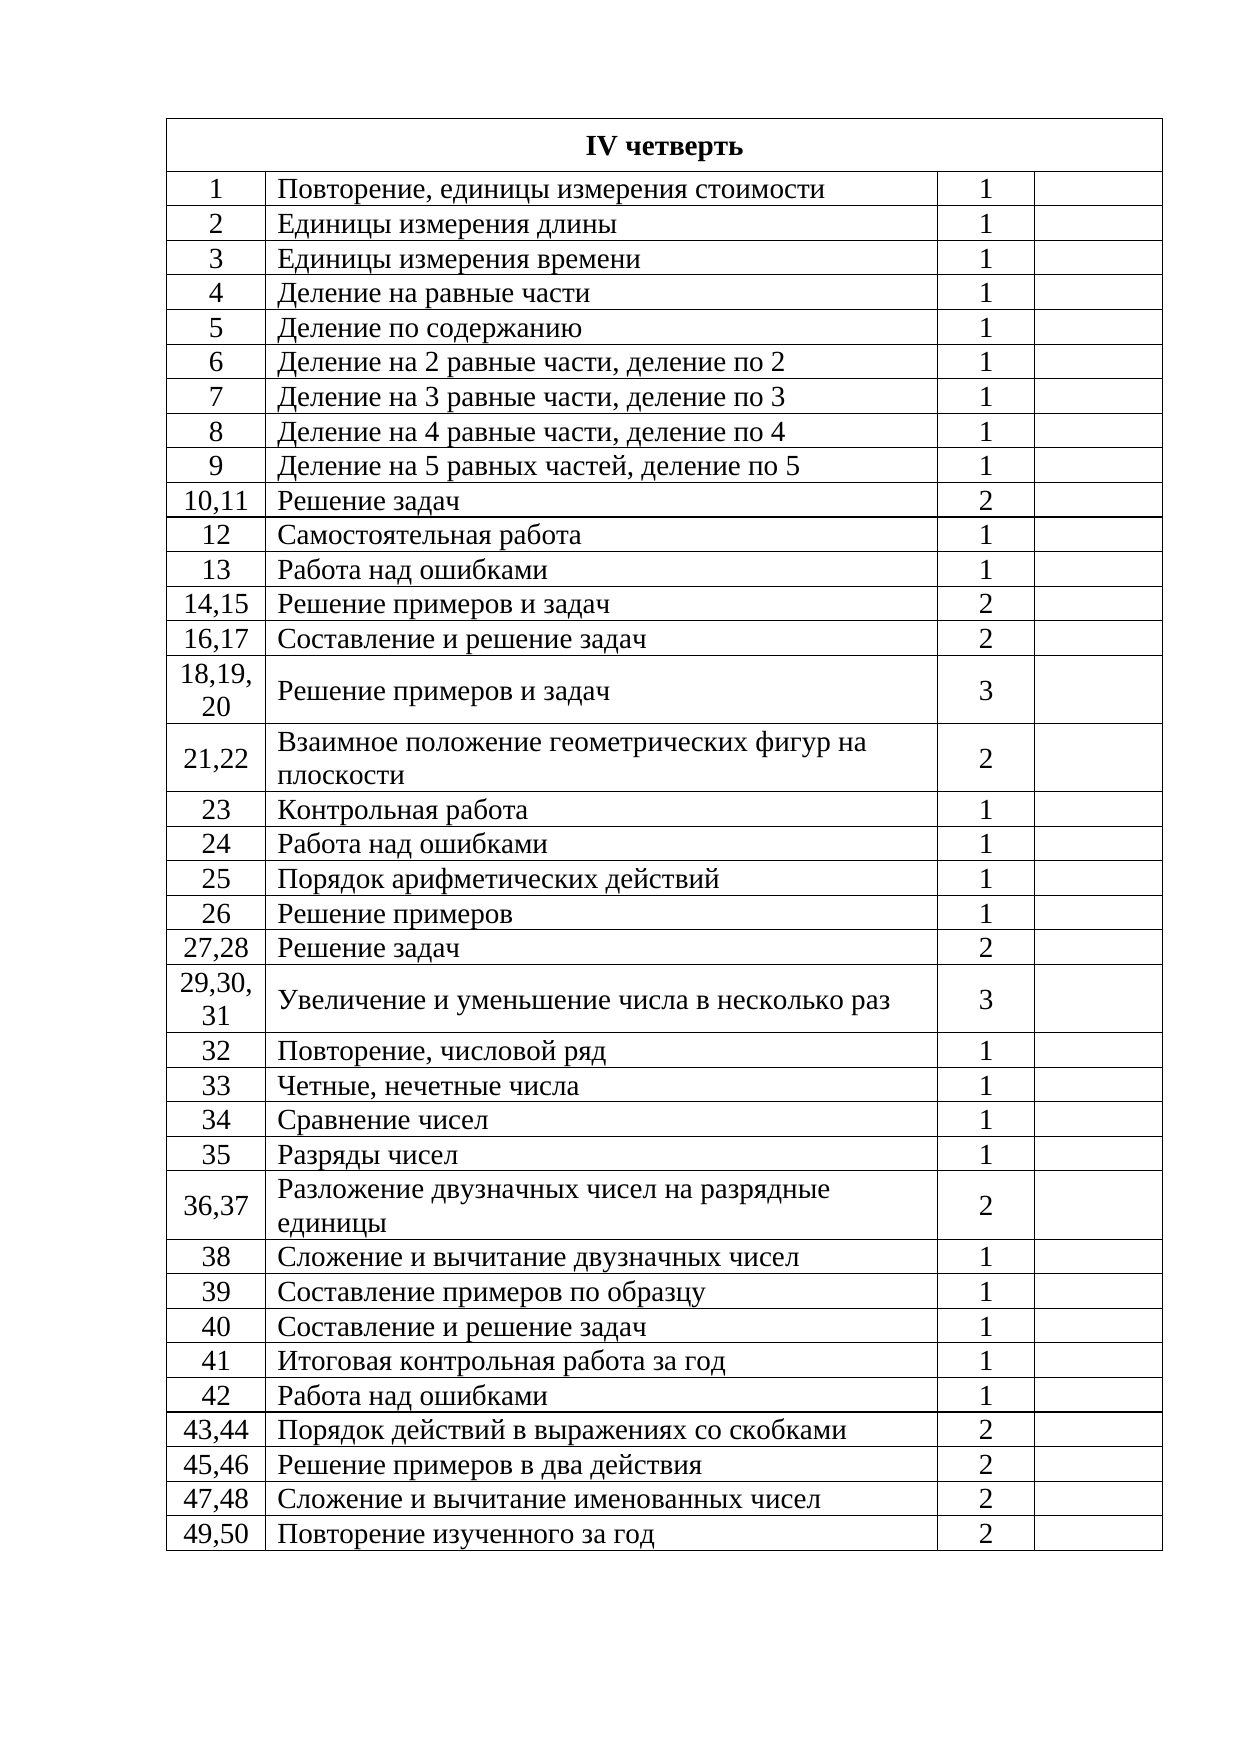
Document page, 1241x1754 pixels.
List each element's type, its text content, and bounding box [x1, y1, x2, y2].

table_cell [1035, 1378, 1162, 1411]
table_cell [1035, 379, 1162, 413]
table_cell [1035, 1171, 1162, 1238]
table_cell [1035, 1447, 1162, 1481]
table_cell [1035, 1516, 1162, 1550]
table_cell [1035, 448, 1162, 482]
table_cell IV четверть [167, 119, 1162, 171]
table_cell Работа над ошибками [266, 552, 937, 586]
table_cell [1035, 1068, 1162, 1101]
table_cell 7 [167, 379, 265, 413]
table_cell Составление и решение задач [266, 621, 937, 655]
table_cell [1035, 172, 1162, 205]
table_cell Сложение и вычитание двузначных чисел [266, 1240, 937, 1273]
table_cell Разложение двузначных чисел на разрядные единицы [266, 1171, 937, 1238]
table_cell 42 [167, 1378, 265, 1411]
table_cell 3 [938, 965, 1034, 1032]
table_cell 41 [167, 1343, 265, 1377]
table_cell [1035, 1240, 1162, 1273]
table_cell [1035, 587, 1162, 620]
table_cell 29,30, 31 [167, 965, 265, 1032]
table_cell [1035, 827, 1162, 860]
table_cell Решение примеров и задач [266, 656, 937, 723]
table_cell 25 [167, 861, 265, 895]
table_cell [1035, 275, 1162, 309]
table_cell 13 [167, 552, 265, 586]
table_cell [1035, 965, 1162, 1032]
table_cell 3 [938, 656, 1034, 723]
table_cell Составление и решение задач [266, 1309, 937, 1342]
table_cell 36,37 [167, 1171, 265, 1238]
table_cell 1 [938, 379, 1034, 413]
table_cell [1035, 414, 1162, 447]
table_cell 1 [938, 345, 1034, 378]
table_cell Решение задач [266, 483, 937, 516]
table_cell 47,48 [167, 1482, 265, 1515]
table_cell [1035, 1343, 1162, 1377]
table_cell Решение примеров в два действия [266, 1447, 937, 1481]
table_cell 1 [938, 1274, 1034, 1308]
table_cell [1035, 861, 1162, 895]
table_cell Порядок действий в выражениях со скобками [266, 1413, 937, 1446]
table_cell 1 [938, 275, 1034, 309]
table_cell Разряды чисел [266, 1137, 937, 1170]
table_cell [1035, 1413, 1162, 1446]
table_cell 2 [938, 1413, 1034, 1446]
table_cell [1035, 310, 1162, 343]
table_cell 2 [938, 1171, 1034, 1238]
table_cell Деление на 5 равных частей, деление по 5 [266, 448, 937, 482]
table_cell 24 [167, 827, 265, 860]
table_cell 2 [938, 1516, 1034, 1550]
table_cell [1035, 792, 1162, 826]
table_cell [1035, 930, 1162, 964]
table_cell 39 [167, 1274, 265, 1308]
table_cell 9 [167, 448, 265, 482]
table_cell 38 [167, 1240, 265, 1273]
table_cell 1 [938, 310, 1034, 343]
table_cell 18,19, 20 [167, 656, 265, 723]
table_cell 3 [167, 241, 265, 274]
table_cell 33 [167, 1068, 265, 1101]
table_cell 16,17 [167, 621, 265, 655]
table_cell Деление на равные части [266, 275, 937, 309]
table_cell [1035, 896, 1162, 929]
table_cell 2 [938, 621, 1034, 655]
table_cell Повторение изученного за год [266, 1516, 937, 1550]
table_cell Самостоятельная работа [266, 518, 937, 551]
table_cell 1 [938, 792, 1034, 826]
table_cell 1 [938, 1378, 1034, 1411]
table_cell 27,28 [167, 930, 265, 964]
table_cell 43,44 [167, 1413, 265, 1446]
table_cell Деление на 4 равные части, деление по 4 [266, 414, 937, 447]
table_cell Единицы измерения длины [266, 206, 937, 240]
table_cell 2 [938, 587, 1034, 620]
table_cell Сложение и вычитание именованных чисел [266, 1482, 937, 1515]
table_cell 2 [938, 1447, 1034, 1481]
table_cell Решение примеров и задач [266, 587, 937, 620]
table_cell [1035, 345, 1162, 378]
table_cell 12 [167, 518, 265, 551]
table_cell [1035, 206, 1162, 240]
table_cell 10,11 [167, 483, 265, 516]
table_cell [1035, 552, 1162, 586]
table_cell 1 [167, 172, 265, 205]
table_cell Увеличение и уменьшение числа в несколько раз [266, 965, 937, 1032]
table_cell Решение примеров [266, 896, 937, 929]
table_cell Взаимное положение геометрических фигур на плоскости [266, 724, 937, 791]
table_cell 1 [938, 896, 1034, 929]
table_cell 1 [938, 1102, 1034, 1136]
table_cell [1035, 724, 1162, 791]
table_cell Порядок арифметических действий [266, 861, 937, 895]
table_cell 2 [167, 206, 265, 240]
table_cell 1 [938, 1240, 1034, 1273]
table_cell [1035, 656, 1162, 723]
table_cell 1 [938, 172, 1034, 205]
table_cell 40 [167, 1309, 265, 1342]
table_cell 14,15 [167, 587, 265, 620]
table_cell 34 [167, 1102, 265, 1136]
table_cell 1 [938, 1033, 1034, 1067]
table_cell 32 [167, 1033, 265, 1067]
table_cell 6 [167, 345, 265, 378]
table_cell [1035, 1102, 1162, 1136]
table_cell 1 [938, 861, 1034, 895]
table_cell 1 [938, 241, 1034, 274]
table_cell 49,50 [167, 1516, 265, 1550]
table_cell Деление на 3 равные части, деление по 3 [266, 379, 937, 413]
table_cell 1 [938, 1137, 1034, 1170]
table_cell [1035, 518, 1162, 551]
table_cell [1035, 241, 1162, 274]
table_cell Работа над ошибками [266, 1378, 937, 1411]
table_cell [1035, 621, 1162, 655]
table_cell Повторение, единицы измерения стоимости [266, 172, 937, 205]
table_cell Составление примеров по образцу [266, 1274, 937, 1308]
table_cell Работа над ошибками [266, 827, 937, 860]
table_cell 1 [938, 1068, 1034, 1101]
table_cell 45,46 [167, 1447, 265, 1481]
table_cell [1035, 483, 1162, 516]
table_cell Деление на 2 равные части, деление по 2 [266, 345, 937, 378]
table_cell 1 [938, 827, 1034, 860]
table_cell 1 [938, 518, 1034, 551]
table_cell 23 [167, 792, 265, 826]
table_cell [1035, 1309, 1162, 1342]
table_cell [1035, 1274, 1162, 1308]
table_cell 1 [938, 414, 1034, 447]
table_cell Сравнение чисел [266, 1102, 937, 1136]
table_cell [1035, 1137, 1162, 1170]
table_cell Деление по содержанию [266, 310, 937, 343]
table_cell Повторение, числовой ряд [266, 1033, 937, 1067]
table_cell Единицы измерения времени [266, 241, 937, 274]
table_cell 1 [938, 552, 1034, 586]
table_cell 1 [938, 1343, 1034, 1377]
table_cell 26 [167, 896, 265, 929]
table_cell 2 [938, 483, 1034, 516]
table_cell 2 [938, 930, 1034, 964]
table_cell 2 [938, 724, 1034, 791]
table_cell 1 [938, 206, 1034, 240]
table_cell 1 [938, 1309, 1034, 1342]
table_cell 21,22 [167, 724, 265, 791]
table_cell 5 [167, 310, 265, 343]
table_cell Решение задач [266, 930, 937, 964]
table_cell 8 [167, 414, 265, 447]
table_cell 35 [167, 1137, 265, 1170]
table_cell 1 [938, 448, 1034, 482]
table_cell 4 [167, 275, 265, 309]
table_cell [1035, 1033, 1162, 1067]
table_cell Четные, нечетные числа [266, 1068, 937, 1101]
table_cell Итоговая контрольная работа за год [266, 1343, 937, 1377]
table_cell 2 [938, 1482, 1034, 1515]
table_cell Контрольная работа [266, 792, 937, 826]
table_cell [1035, 1482, 1162, 1515]
